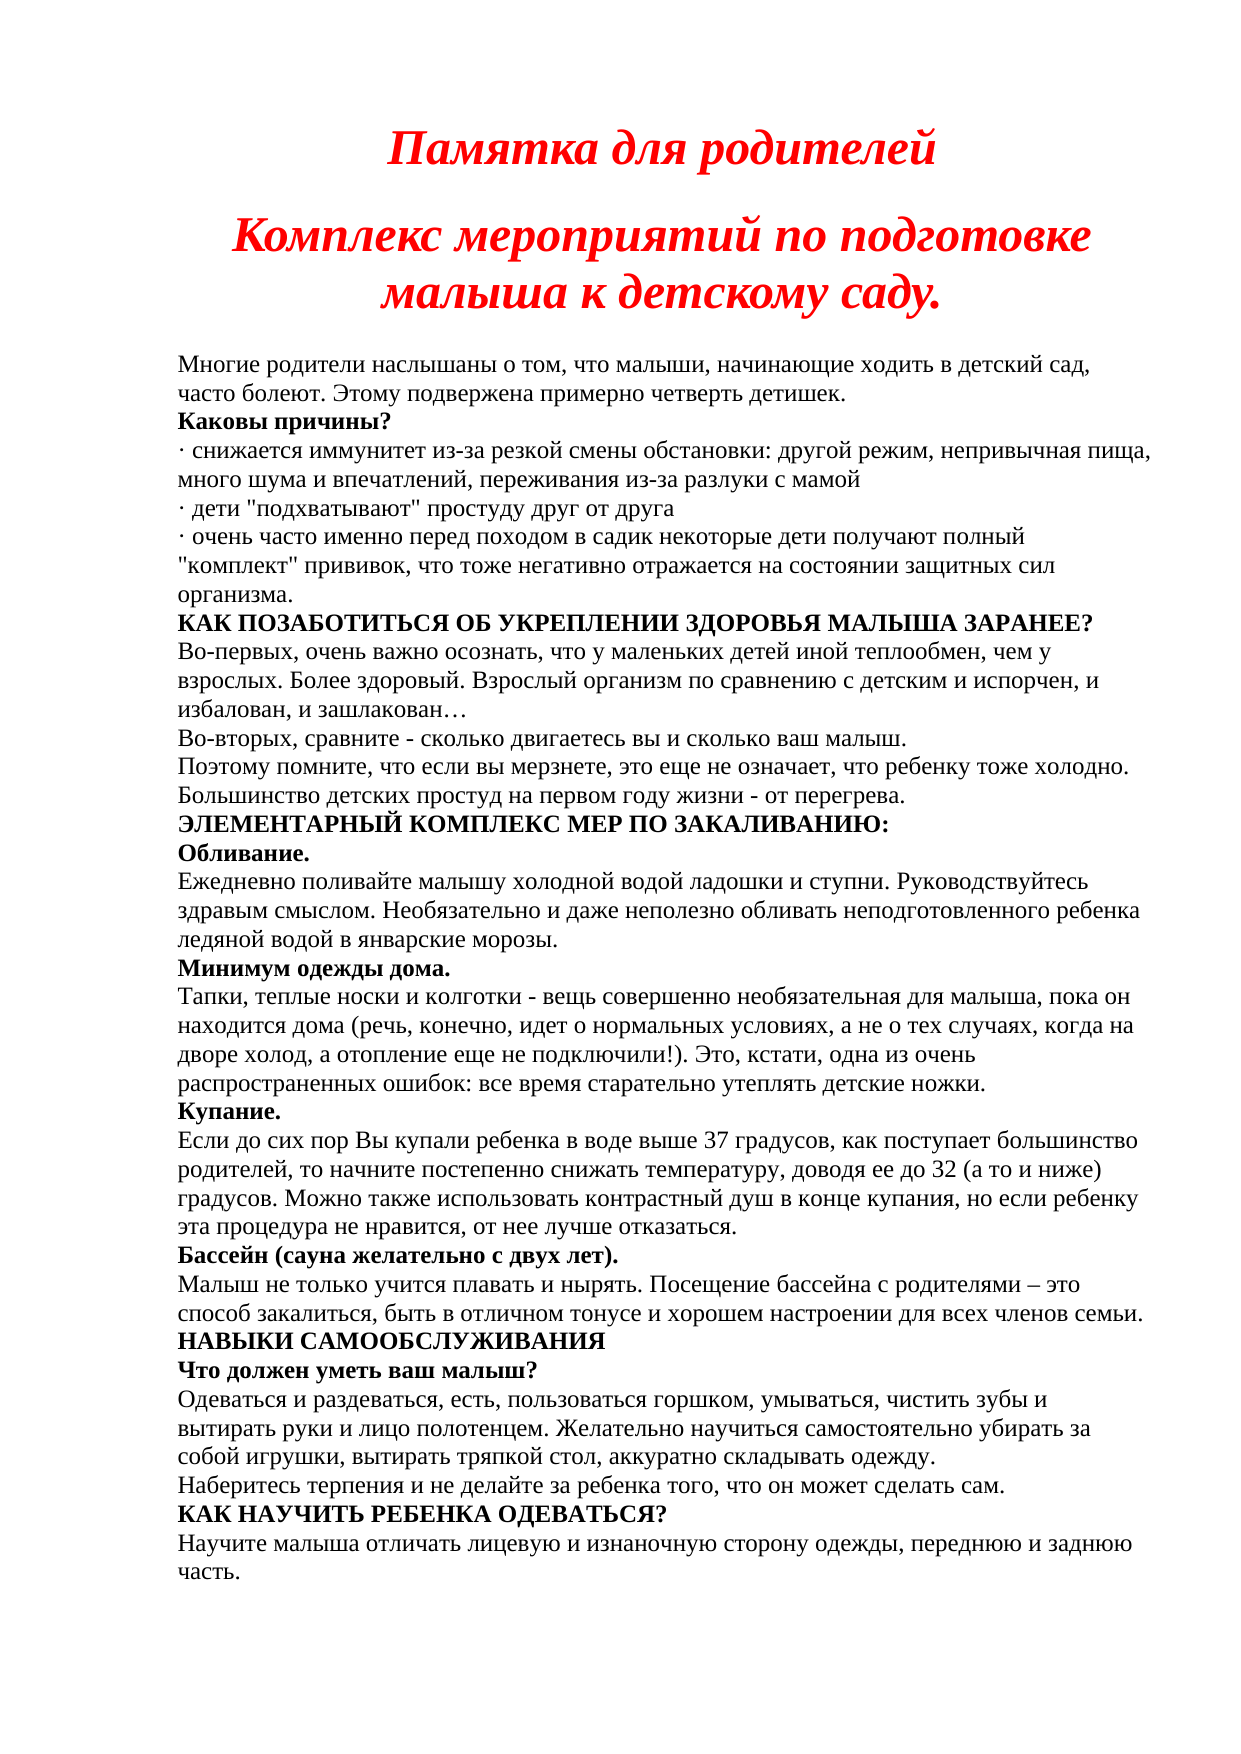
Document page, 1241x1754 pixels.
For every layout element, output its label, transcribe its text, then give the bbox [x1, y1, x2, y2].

text Минимум одежды дома. [177, 953, 1152, 981]
text Ежедневно поливайте малышу холодной водой ладошки и ступни. Руководствуйтесь здравым смыслом. Необязательно и даже неполезно обливать неподготовленного ребенка ледяной водой в январские морозы. [177, 866, 1152, 953]
text ЭЛЕМЕНТАРНЫЙ КОМПЛЕКС МЕР ПО ЗАКАЛИВАНИЮ: [177, 809, 1152, 838]
text Малыш не только учится плавать и нырять. Посещение бассейна с родителями – это способ закалиться, быть в отличном тонусе и хорошем настроении для всех членов семьи. [177, 1269, 1152, 1326]
text Одеваться и раздеваться, есть, пользоваться горшком, умываться, чистить зубы и вытирать руки и лицо полотенцем. Желательно научиться самостоятельно убирать за собой игрушки, вытирать тряпкой стол, аккуратно складывать одежду. [177, 1384, 1152, 1470]
text · дети "подхватывают" простуду друг от друга [177, 493, 1152, 521]
text Многие родители наслышаны о том, что малыши, начинающие ходить в детский сад, часто болеют. Этому подвержена примерно четверть детишек. [177, 349, 1152, 406]
text Научите малыша отличать лицевую и изнаночную сторону одежды, переднюю и заднюю часть. [177, 1528, 1152, 1585]
text КАК ПОЗАБОТИТЬСЯ ОБ УКРЕПЛЕНИИ ЗДОРОВЬЯ МАЛЫША ЗАРАНЕЕ? [177, 608, 1152, 636]
text Во-вторых, сравните - сколько двигаетесь вы и сколько ваш малыш. [177, 723, 1152, 751]
text Обливание. [177, 838, 1152, 866]
text Поэтому помните, что если вы мерзнете, это еще не означает, что ребенку тоже холодно. Большинство детских простуд на первом году жизни - от перегрева. [177, 751, 1152, 809]
text · очень часто именно перед походом в садик некоторые дети получают полный "комплект" прививок, что тоже негативно отражается на состоянии защитных сил организма. [177, 521, 1152, 608]
text Во-первых, очень важно осознать, что у маленьких детей иной теплообмен, чем у взрослых. Более здоровый. Взрослый организм по сравнению с детским и испорчен, и избалован, и зашлакован… [177, 636, 1152, 723]
text Что должен уметь ваш малыш? [177, 1355, 1152, 1384]
text Наберитесь терпения и не делайте за ребенка того, что он может сделать сам. [177, 1470, 1152, 1499]
text Тапки, теплые носки и колготки - вещь совершенно необязательная для малыша, пока он находится дома (речь, конечно, идет о нормальных условиях, а не о тех случаях, когда на дворе холод, а отопление еще не подключили!). Это, кстати, одна из очень распространенных ошибок: все время старательно утеплять детские ножки. [177, 981, 1152, 1096]
text Памятка для родителей [177, 118, 1152, 176]
text Каковы причины? [177, 406, 1152, 435]
text Купание. [177, 1096, 1152, 1125]
text Если до сих пор Вы купали ребенка в воде выше 37 градусов, как поступает большинство родителей, то начните постепенно снижать температуру, доводя ее до 32 (а то и ниже) градусов. Можно также использовать контрастный душ в конце купания, но если ребенку эта процедура не нравится, от нее лучше отказаться. [177, 1125, 1152, 1240]
text Бассейн (сауна желательно с двух лет). [177, 1240, 1152, 1269]
text НАВЫКИ САМООБСЛУЖИВАНИЯ [177, 1326, 1152, 1355]
text · снижается иммунитет из-за резкой смены обстановки: другой режим, непривычная пища, много шума и впечатлений, переживания из-за разлуки с мамой [177, 435, 1152, 493]
text Комплекс мероприятий по подготовке малыша к детскому саду. [177, 205, 1152, 320]
text КАК НАУЧИТЬ РЕБЕНКА ОДЕВАТЬСЯ? [177, 1499, 1152, 1528]
